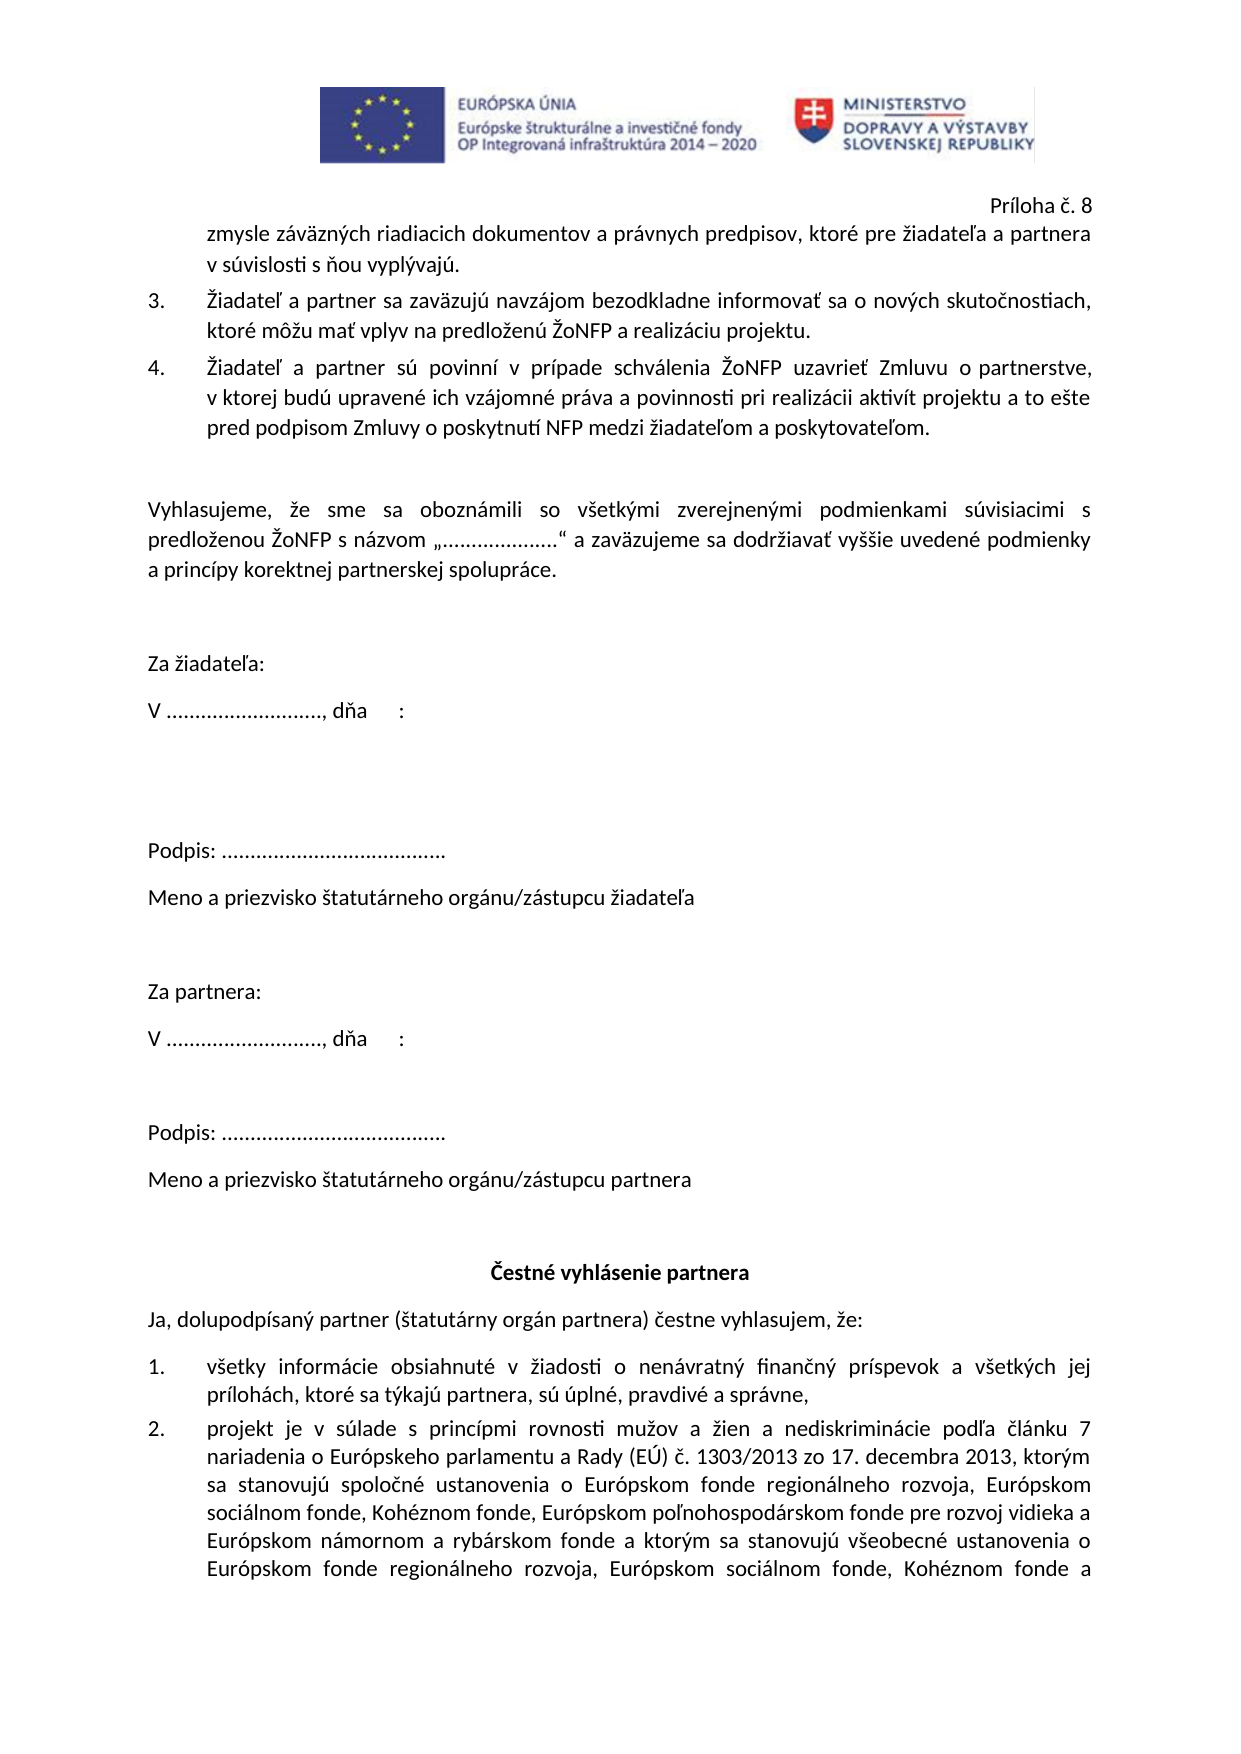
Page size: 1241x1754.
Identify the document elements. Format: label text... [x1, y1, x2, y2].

text Čestné vyhlásenie partnera [148, 1258, 1093, 1286]
text Podpis: ....................................... [148, 1118, 1093, 1146]
list Žiadateľ a partner sa zaväzujú navzájom bezodkladne informovať sa o nových skutočnostiach, ktoré môžu mať vplyv na predloženú ŽoNFP a realizáciu projektu. [148, 286, 1093, 344]
text Meno a priezvisko štatutárneho orgánu/zástupcu partnera [148, 1165, 1093, 1193]
text Za žiadateľa: [148, 649, 1093, 677]
list Žiadateľ a partner sú povinní v prípade schválenia ŽoNFP uzavrieť Zmluvu o partnerstve, v ktorej budú upravené ich vzájomné práva a povinnosti pri realizácii aktivít projektu a to ešte pred podpisom Zmluvy o poskytnutí NFP medzi žiadateľom a poskytovateľom. [148, 353, 1093, 441]
text V ..........................., dňa : [148, 696, 1093, 724]
list všetky informácie obsiahnuté v žiadosti o nenávratný finančný príspevok a všetkých jej prílohách, ktoré sa týkajú partnera, sú úplné, pravdivé a správne, [148, 1352, 1093, 1408]
picture [320, 87, 1036, 166]
text Vyhlasujeme, že sme sa oboznámili so všetkými zverejnenými podmienkami súvisiacimi s predloženou ŽoNFP s názvom „....................“ a zaväzujeme sa dodržiavať vyššie uvedené podmienky a princípy korektnej partnerskej spolupráce. [148, 495, 1093, 583]
text Ja, dolupodpísaný partner (štatutárny orgán partnera) čestne vyhlasujem, že: [148, 1305, 1093, 1333]
text Za partnera: [148, 977, 1093, 1005]
text Podpis: ....................................... [148, 837, 1093, 864]
text V ..........................., dňa : [148, 1024, 1093, 1052]
text Meno a priezvisko štatutárneho orgánu/zástupcu žiadateľa [148, 883, 1093, 911]
